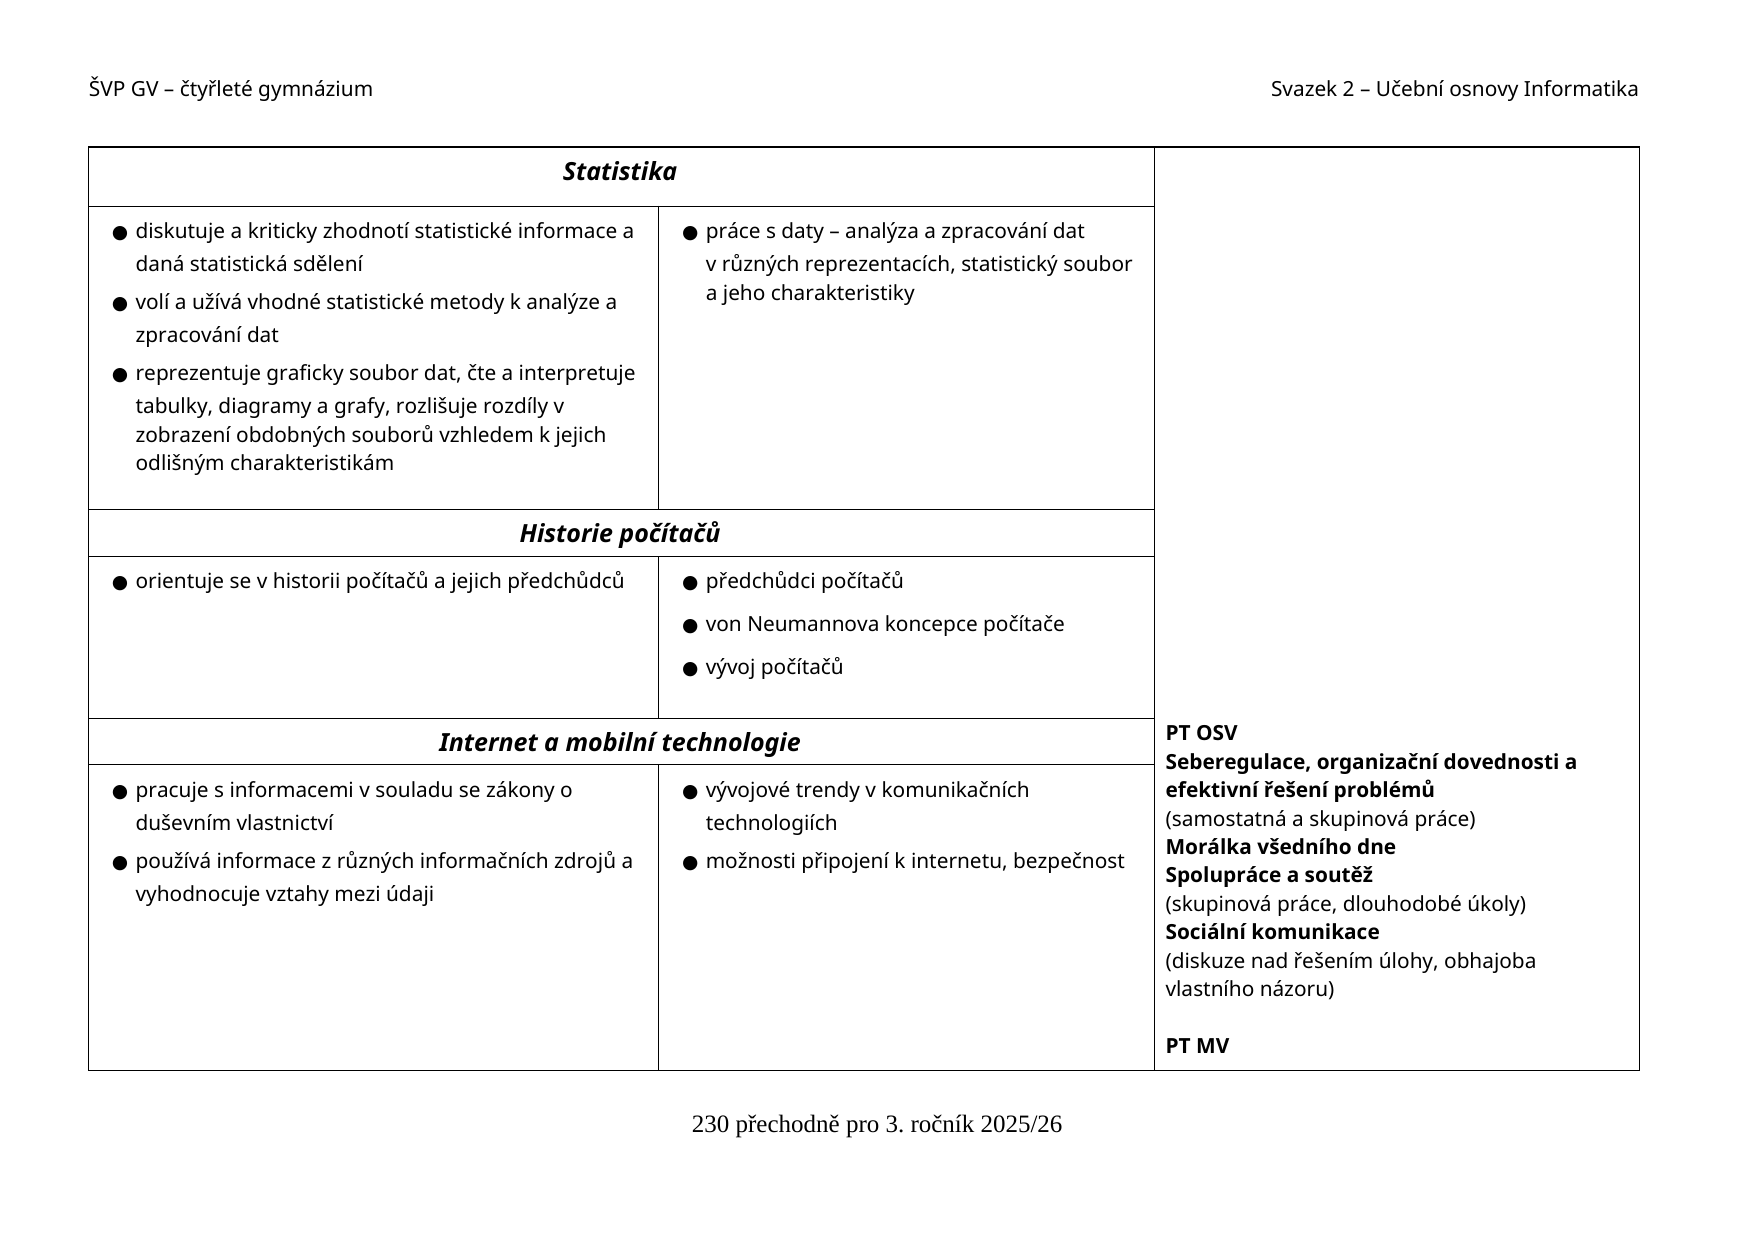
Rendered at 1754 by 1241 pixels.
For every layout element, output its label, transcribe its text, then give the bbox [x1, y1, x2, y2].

table_cell orientuje se v historii počítačů a jejich předchůdců [89, 557, 658, 717]
table_cell diskutuje a kriticky zhodnotí statistické informace a daná statistická sdělení volí a užívá vhodné statistické metody k analýze a zpracování dat reprezentuje graficky soubor dat, čte a interpretuje tabulky, diagramy a grafy, rozlišuje rozdíly v zobrazení obdobných souborů vzhledem k jejich odlišným charakteristikám [89, 207, 658, 509]
table_cell předchůdci počítačů von Neumannova koncepce počítače vývoj počítačů [659, 557, 1154, 717]
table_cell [89, 765, 658, 1070]
table_cell [1155, 148, 1639, 717]
table_cell Statistika [89, 148, 1154, 206]
table_cell Historie počítačů [89, 510, 1154, 556]
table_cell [659, 765, 1154, 1070]
table_cell Internet a mobilní technologie [89, 719, 1154, 764]
table_cell PT OSV Seberegulace, organizační dovednosti a efektivní řešení problémů (samostatná a skupinová práce) Morálka všedního dne Spolupráce a soutěž (skupinová práce, dlouhodobé úkoly) Sociální komunikace (diskuze nad řešením úlohy, obhajoba vlastního názoru) PT MV Média a mediální produkce Mediální produkty a jejich význam Uživatelé Účinky mediální produkce a vliv médií Role médií v moderních dějinách JA – práce s cizojazyčnými webovými stránkami FY – principy digitálních zařízení, elektrotechnika ČJ – pravopis, publicistický styl DE – věda a technika [1155, 718, 1639, 1070]
table_cell práce s daty – analýza a zpracování dat v různých reprezentacích, statistický soubor a jeho charakteristiky [659, 207, 1154, 509]
